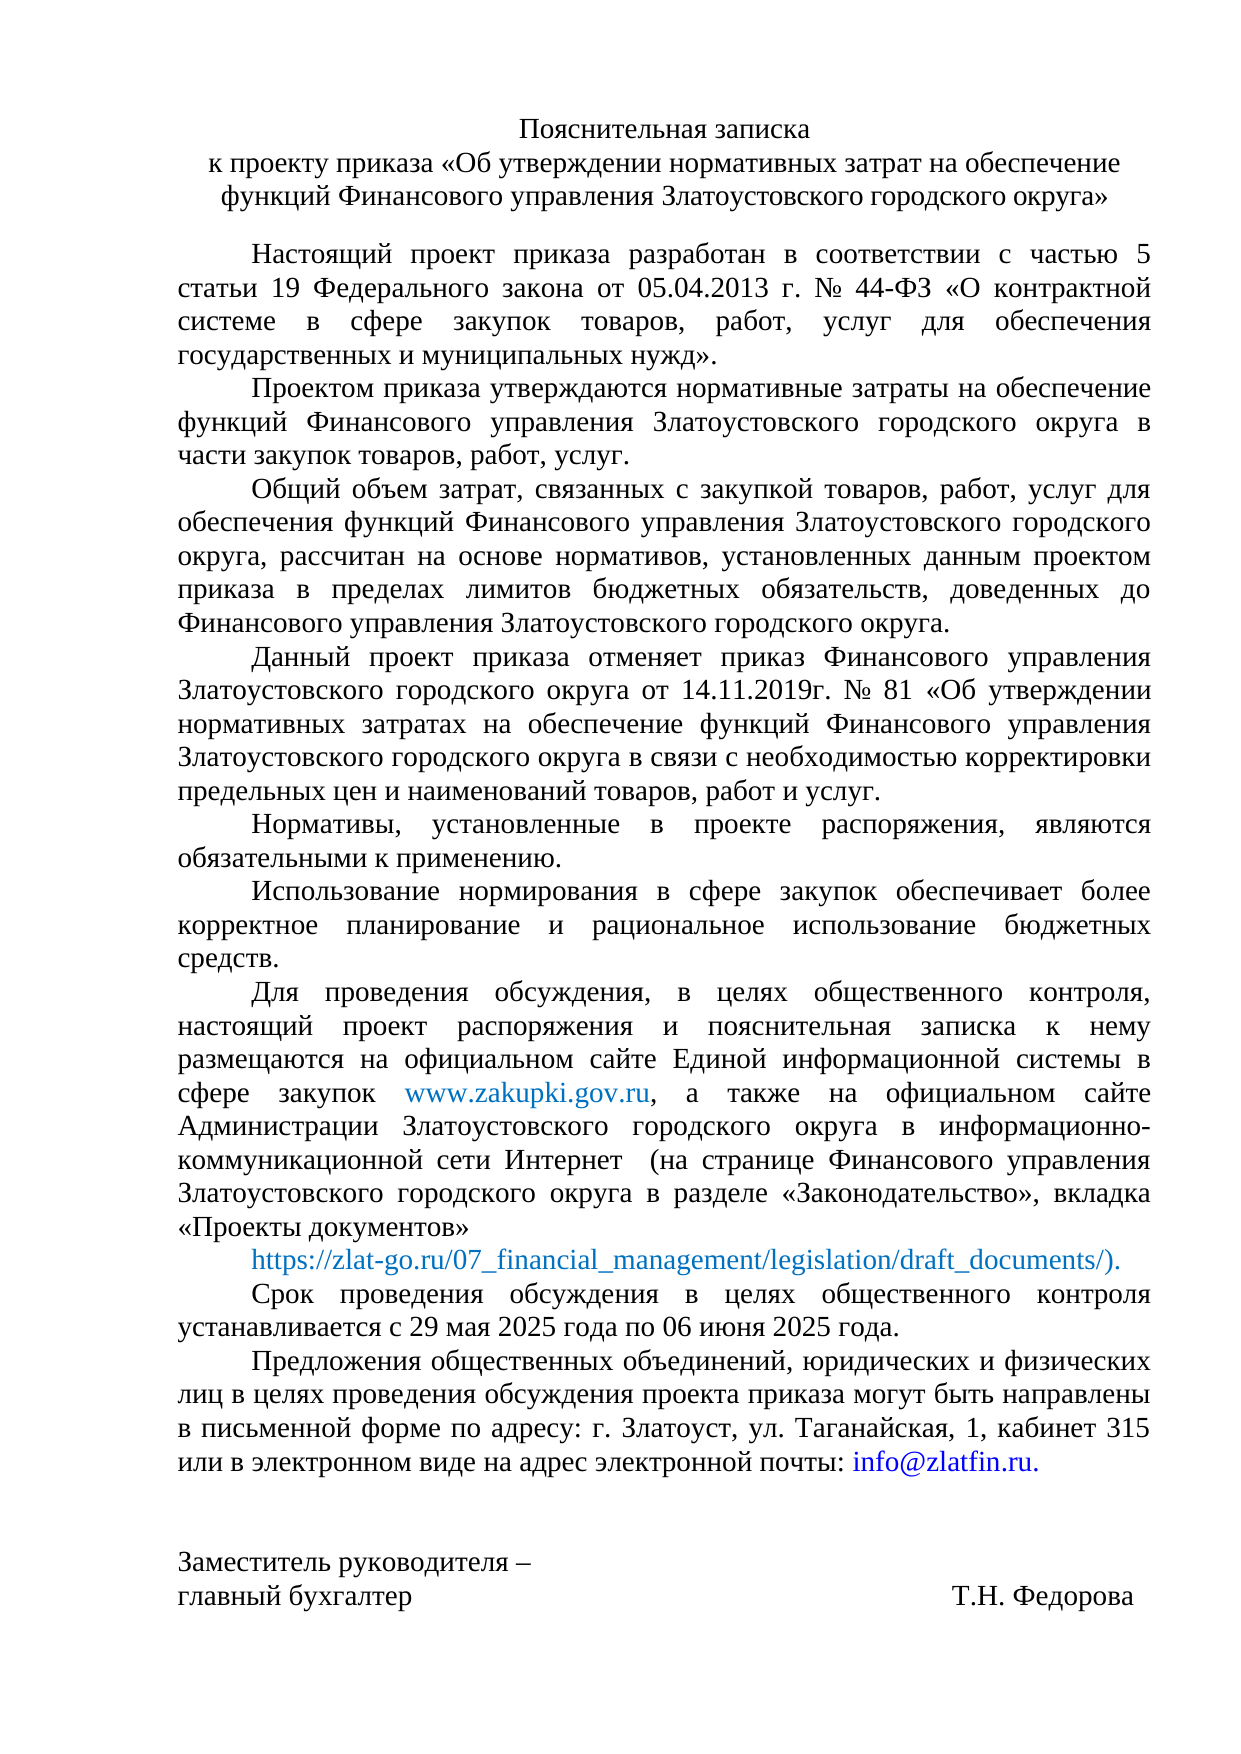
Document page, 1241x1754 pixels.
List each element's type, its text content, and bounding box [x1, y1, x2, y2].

text Данный проект приказа отменяет приказ Финансового управления Златоустовского городского округа от 14.11.2019г. № 81 «Об утверждении нормативных затратах на обеспечение функций Финансового управления Златоустовского городского округа в связи с необходимостью корректировки предельных цен и наименований товаров, работ и услуг. [177, 639, 1152, 806]
text Нормативы, установленные в проекте распоряжения, являются обязательными к применению. [177, 806, 1152, 873]
text Проектом приказа утверждаются нормативные затраты на обеспечение функций Финансового управления Златоустовского городского округа в части закупок товаров, работ, услуг. [177, 370, 1152, 471]
text Пояснительная записка [177, 111, 1152, 145]
text Использование нормирования в сфере закупок обеспечивает более корректное планирование и рациональное использование бюджетных средств. [177, 873, 1152, 974]
text Настоящий проект приказа разработан в соответствии с частью 5 статьи 19 Федерального закона от 05.04.2013 г. № 44-ФЗ «О контрактной системе в сфере закупок товаров, работ, услуг для обеспечения государственных и муниципальных нужд». [177, 236, 1152, 370]
text https://zlat-go.ru/07_financial_management/legislation/draft_documents/). [177, 1242, 1152, 1276]
text Предложения общественных объединений, юридических и физических лиц в целях проведения обсуждения проекта приказа могут быть направлены в письменной форме по адресу: г. Златоуст, ул. Таганайская, 1, кабинет 315 или в электронном виде на адрес электронной почты: info@zlatfin.ru. [177, 1343, 1152, 1477]
text Общий объем затрат, связанных с закупкой товаров, работ, услуг для обеспечения функций Финансового управления Златоустовского городского округа, рассчитан на основе нормативов, установленных данным проектом приказа в пределах лимитов бюджетных обязательств, доведенных до Финансового управления Златоустовского городского округа. [177, 471, 1152, 639]
text к проекту приказа «Об утверждении нормативных затрат на обеспечение функций Финансового управления Златоустовского городского округа» [177, 145, 1152, 212]
text Заместитель руководителя – [177, 1544, 1152, 1578]
text Для проведения обсуждения, в целях общественного контроля, настоящий проект распоряжения и пояснительная записка к нему размещаются на официальном сайте Единой информационной системы в сфере закупок www.zakupki.gov.ru, а также на официальном сайте Администрации Златоустовского городского округа в информационно-коммуникационной сети Интернет (на странице Финансового управления Златоустовского городского округа в разделе «Законодательство», вкладка «Проекты документов» [177, 974, 1152, 1242]
text главный бухгалтер Т.Н. Федорова [177, 1578, 1152, 1611]
text Срок проведения обсуждения в целях общественного контроля устанавливается с 29 мая 2025 года по 06 июня 2025 года. [177, 1276, 1152, 1343]
